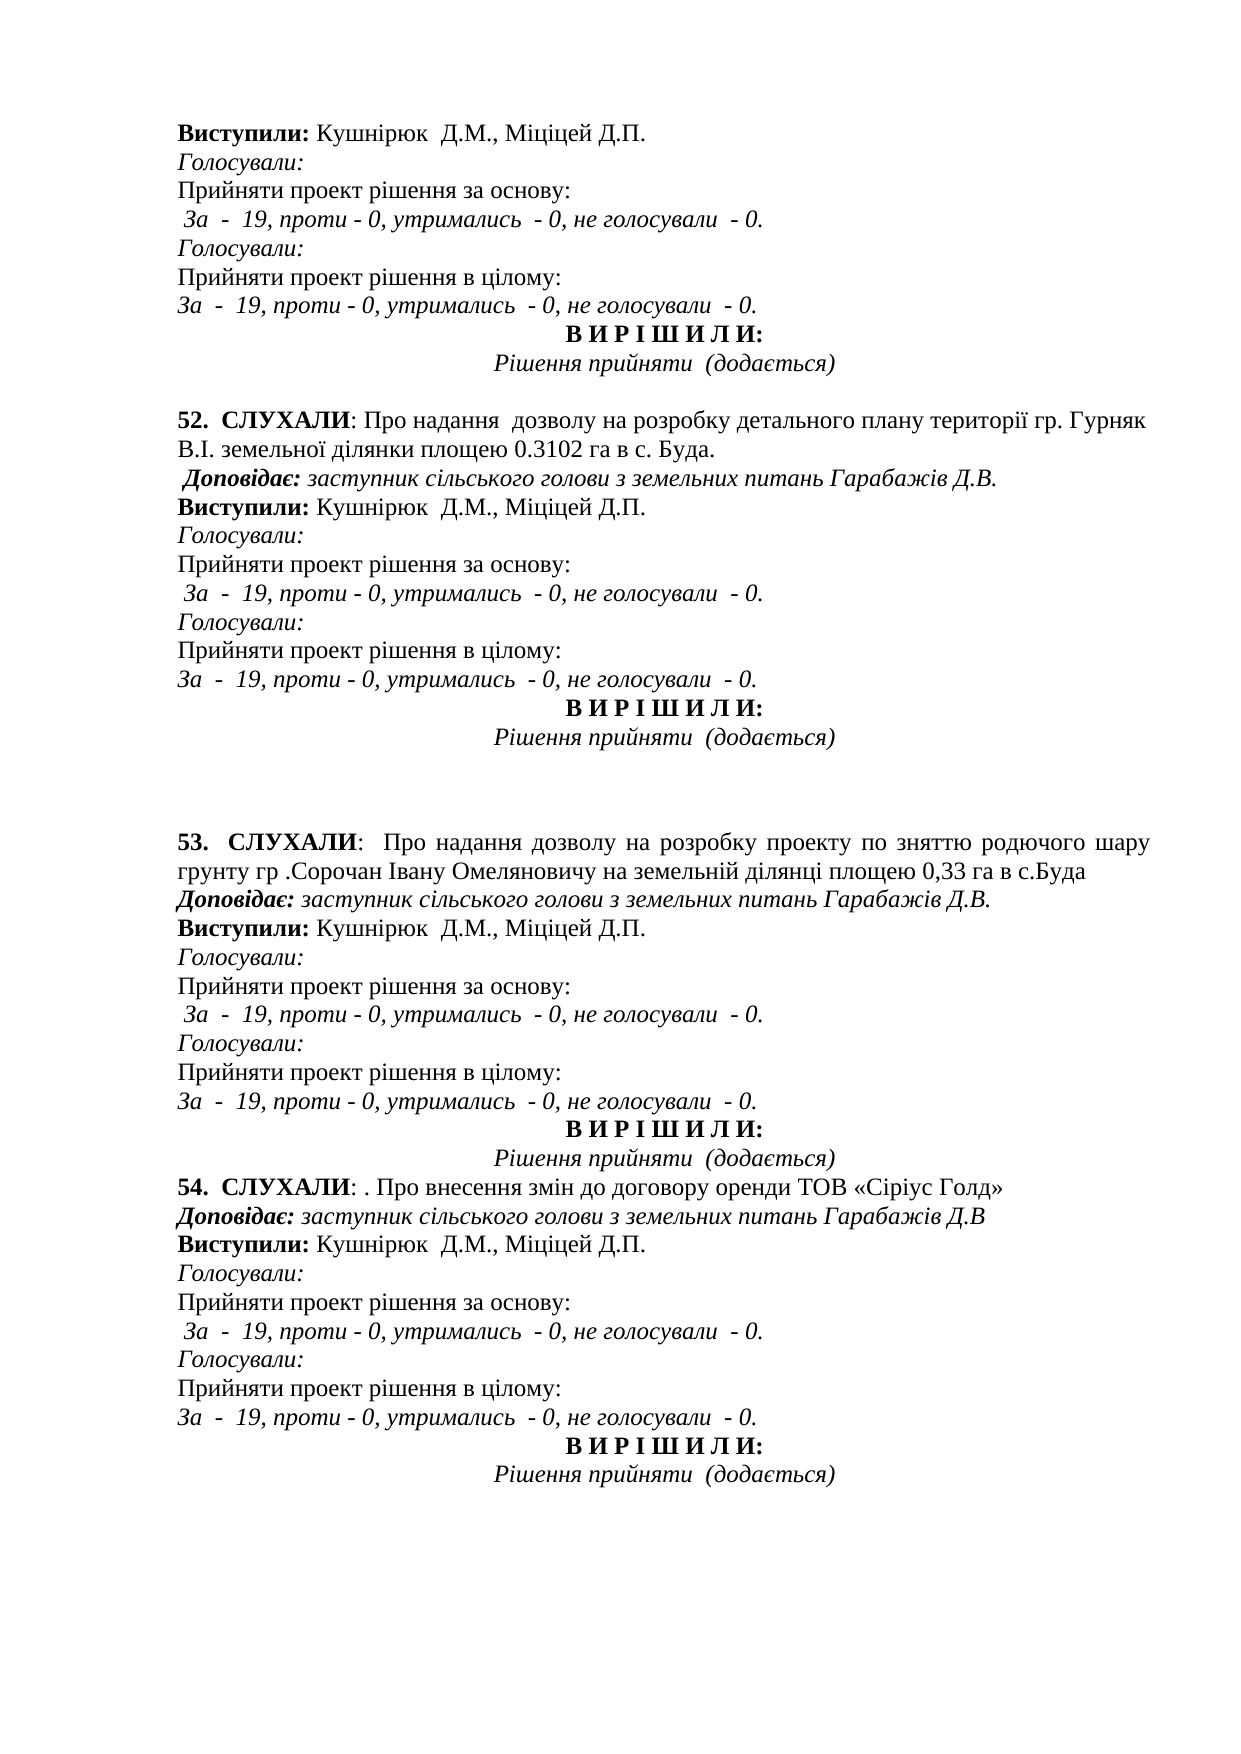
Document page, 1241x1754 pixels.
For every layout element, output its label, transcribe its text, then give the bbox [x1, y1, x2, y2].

text Прийняти проект рішення за основу: [177, 549, 1152, 578]
text Доповідає: заступник сільського голови з земельних питань Гарабажів Д.В [177, 1201, 1152, 1229]
text За - 19, проти - 0, утримались - 0, не голосували - 0. [177, 1402, 1152, 1431]
text За - 19, проти - 0, утримались - 0, не голосували - 0. [177, 291, 1152, 319]
text За - 19, проти - 0, утримались - 0, не голосували - 0. [177, 664, 1152, 693]
text В И Р І Ш И Л И: [177, 319, 1152, 348]
text За - 19, проти - 0, утримались - 0, не голосували - 0. [177, 578, 1152, 607]
text В И Р І Ш И Л И: [177, 693, 1152, 722]
text Голосували: [177, 521, 1152, 549]
text За - 19, проти - 0, утримались - 0, не голосували - 0. [177, 1316, 1152, 1344]
text 54. СЛУХАЛИ: . Про внесення змін до договору оренди ТОВ «Сіріус Голд» [177, 1172, 1152, 1201]
text Прийняти проект рішення за основу: [177, 971, 1152, 999]
text За - 19, проти - 0, утримались - 0, не голосували - 0. [177, 999, 1152, 1028]
text Рішення прийняти (додається) [177, 1143, 1152, 1172]
text В И Р І Ш И Л И: [177, 1114, 1152, 1143]
text Рішення прийняти (додається) [177, 348, 1152, 377]
text Виступили: Кушнірюк Д.М., Міціцей Д.П. [177, 118, 1152, 147]
text В И Р І Ш И Л И: [177, 1431, 1152, 1459]
text Виступили: Кушнірюк Д.М., Міціцей Д.П. [177, 913, 1152, 942]
text Прийняти проект рішення в цілому: [177, 1057, 1152, 1086]
text Голосували: [177, 942, 1152, 971]
text За - 19, проти - 0, утримались - 0, не голосували - 0. [177, 204, 1152, 233]
text Прийняти проект рішення в цілому: [177, 262, 1152, 291]
text Виступили: Кушнірюк Д.М., Міціцей Д.П. [177, 1229, 1152, 1258]
text Прийняти проект рішення в цілому: [177, 636, 1152, 664]
text Голосували: [177, 607, 1152, 636]
text Голосували: [177, 1344, 1152, 1373]
text 52. СЛУХАЛИ: Про надання дозволу на розробку детального плану території гр. Гурняк В.І. земельної ділянки площею 0.3102 га в с. Буда. [177, 406, 1152, 463]
text Голосували: [177, 1258, 1152, 1287]
text Доповідає: заступник сільського голови з земельних питань Гарабажів Д.В. [177, 463, 1152, 492]
text Голосували: [177, 147, 1152, 176]
text Рішення прийняти (додається) [177, 722, 1152, 751]
text Голосували: [177, 1028, 1152, 1057]
text Голосували: [177, 233, 1152, 262]
text 53. СЛУХАЛИ: Про надання дозволу на розробку проекту по зняттю родючого шару грунту гр .Сорочан Івану Омеляновичу на земельній ділянці площею 0,33 га в с.Буда [177, 827, 1152, 884]
text Виступили: Кушнірюк Д.М., Міціцей Д.П. [177, 492, 1152, 521]
text Прийняти проект рішення за основу: [177, 1287, 1152, 1316]
text Доповідає: заступник сільського голови з земельних питань Гарабажів Д.В. [177, 884, 1152, 913]
text Прийняти проект рішення за основу: [177, 176, 1152, 204]
text Прийняти проект рішення в цілому: [177, 1373, 1152, 1402]
text За - 19, проти - 0, утримались - 0, не голосували - 0. [177, 1086, 1152, 1114]
text Рішення прийняти (додається) [177, 1459, 1152, 1488]
